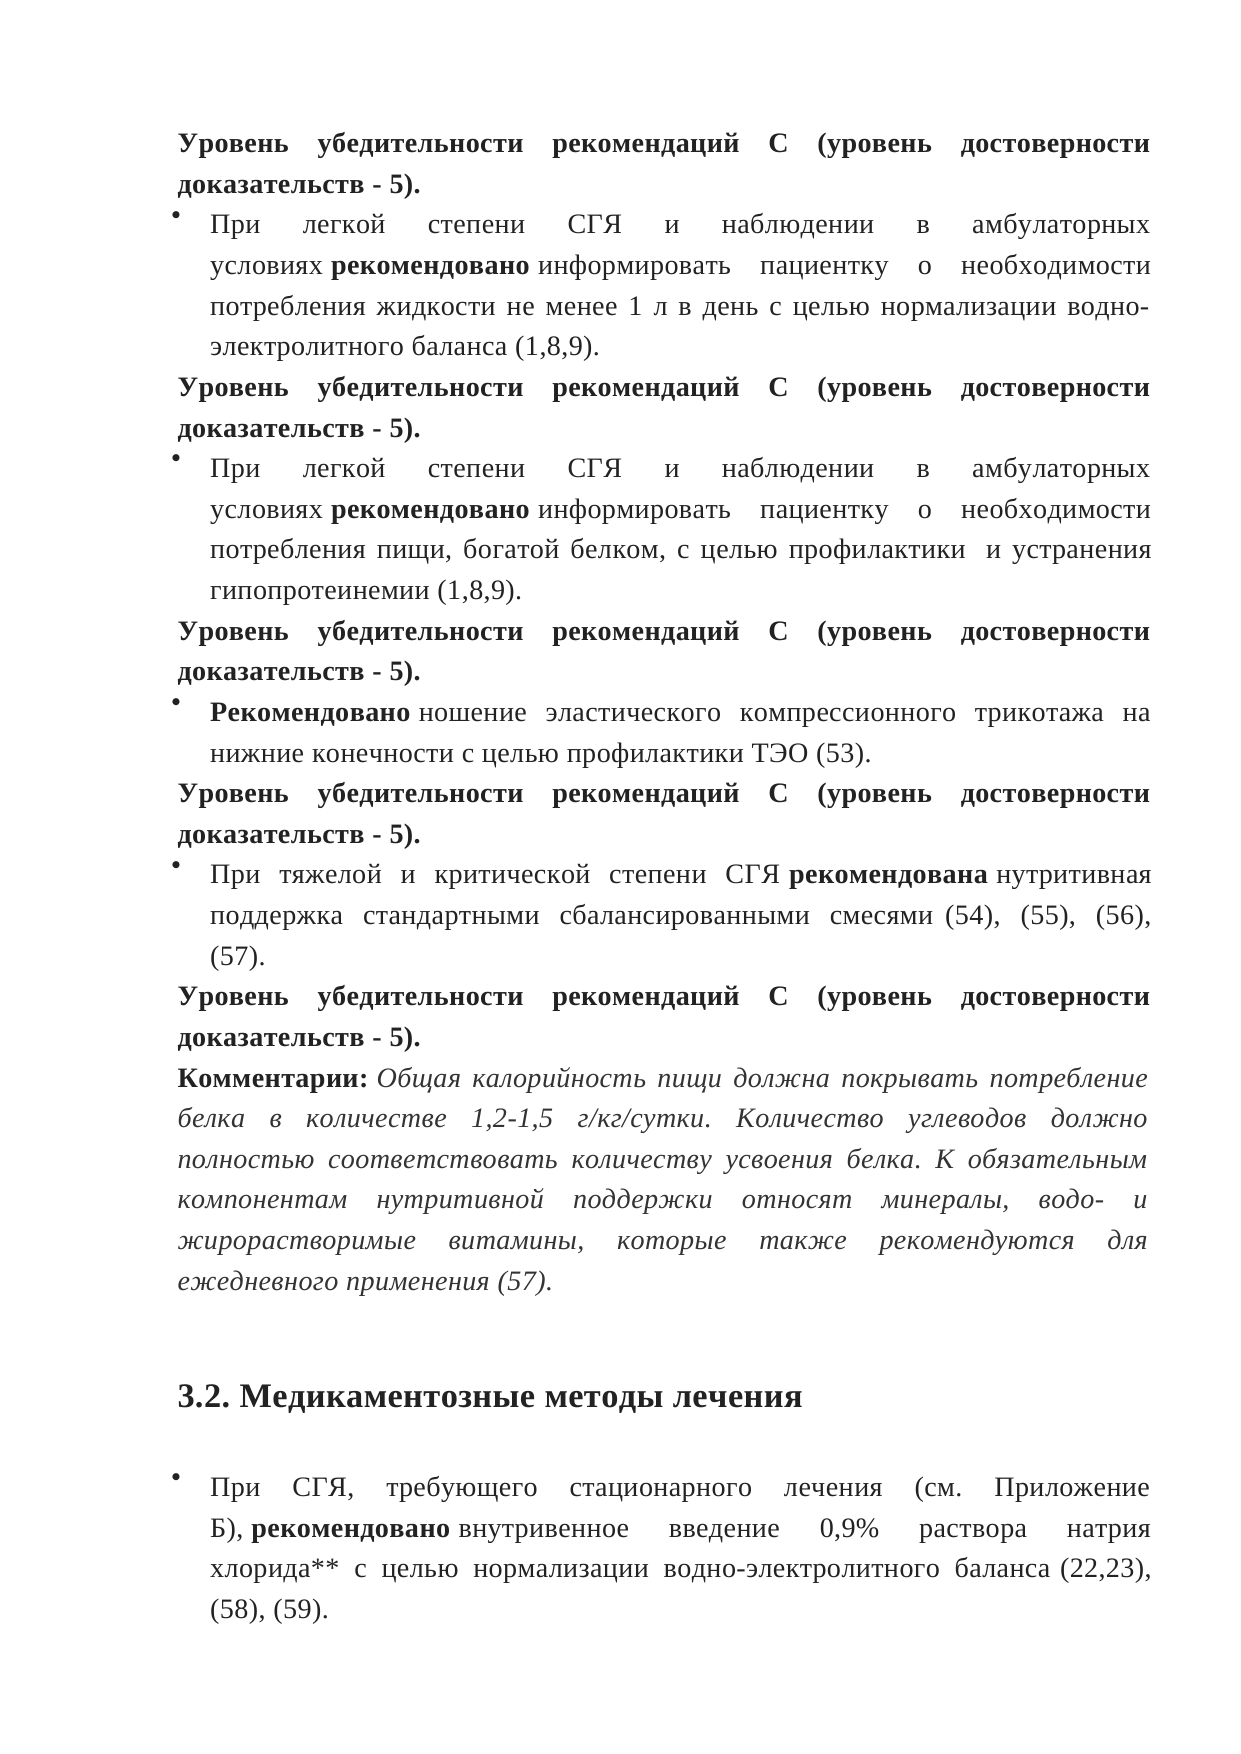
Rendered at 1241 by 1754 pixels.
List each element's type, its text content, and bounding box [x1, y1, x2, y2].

text Уровень убедительности рекомендаций С (уровень достоверности доказательств - 5). [177, 118, 1152, 199]
text Уровень убедительности рекомендаций С (уровень достоверности доказательств - 5). [177, 606, 1152, 687]
text 3.2. Медикаментозные методы лечения [177, 1374, 1152, 1415]
text Комментарии: Общая калорийность пищи должна покрывать потребление белка в количестве 1,2-1,5 г/кг/сутки. Количество углеводов должно полностью соответствовать количеству усвоения белка. К обязательным компонентам нутритивной поддержки относят минералы, водо- и жирорастворимые витамины, которые также рекомендуются для ежедневного применения (57). [177, 1052, 1152, 1296]
list При СГЯ, требующего стационарного лечения (см. Приложение Б), рекомендовано внутривенное введение 0,9% раствора натрия хлорида** с целью нормализации водно-электролитного баланса (22,23), (58), (59). [172, 1462, 1152, 1624]
list При легкой степени СГЯ и наблюдении в амбулаторных условиях рекомендовано информировать пациентку о необходимости потребления жидкости не менее 1 л в день с целью нормализации водно-электролитного баланса (1,8,9). [172, 199, 1152, 362]
list Рекомендовано ношение эластического компрессионного трикотажа на нижние конечности с целью профилактики ТЭО (53). [172, 687, 1152, 768]
list При легкой степени СГЯ и наблюдении в амбулаторных условиях рекомендовано информировать пациентку о необходимости потребления пищи, богатой белком, с целью профилактики и устранения гипопротеинемии (1,8,9). [172, 443, 1152, 606]
text Уровень убедительности рекомендаций C (уровень достоверности доказательств - 5). [177, 768, 1152, 849]
text Уровень убедительности рекомендаций C (уровень достоверности доказательств - 5). [177, 971, 1152, 1052]
text Уровень убедительности рекомендаций С (уровень достоверности доказательств - 5). [177, 362, 1152, 443]
list При тяжелой и критической степени СГЯ рекомендована нутритивная поддержка стандартными сбалансированными смесями (54), (55), (56), (57). [172, 849, 1152, 971]
